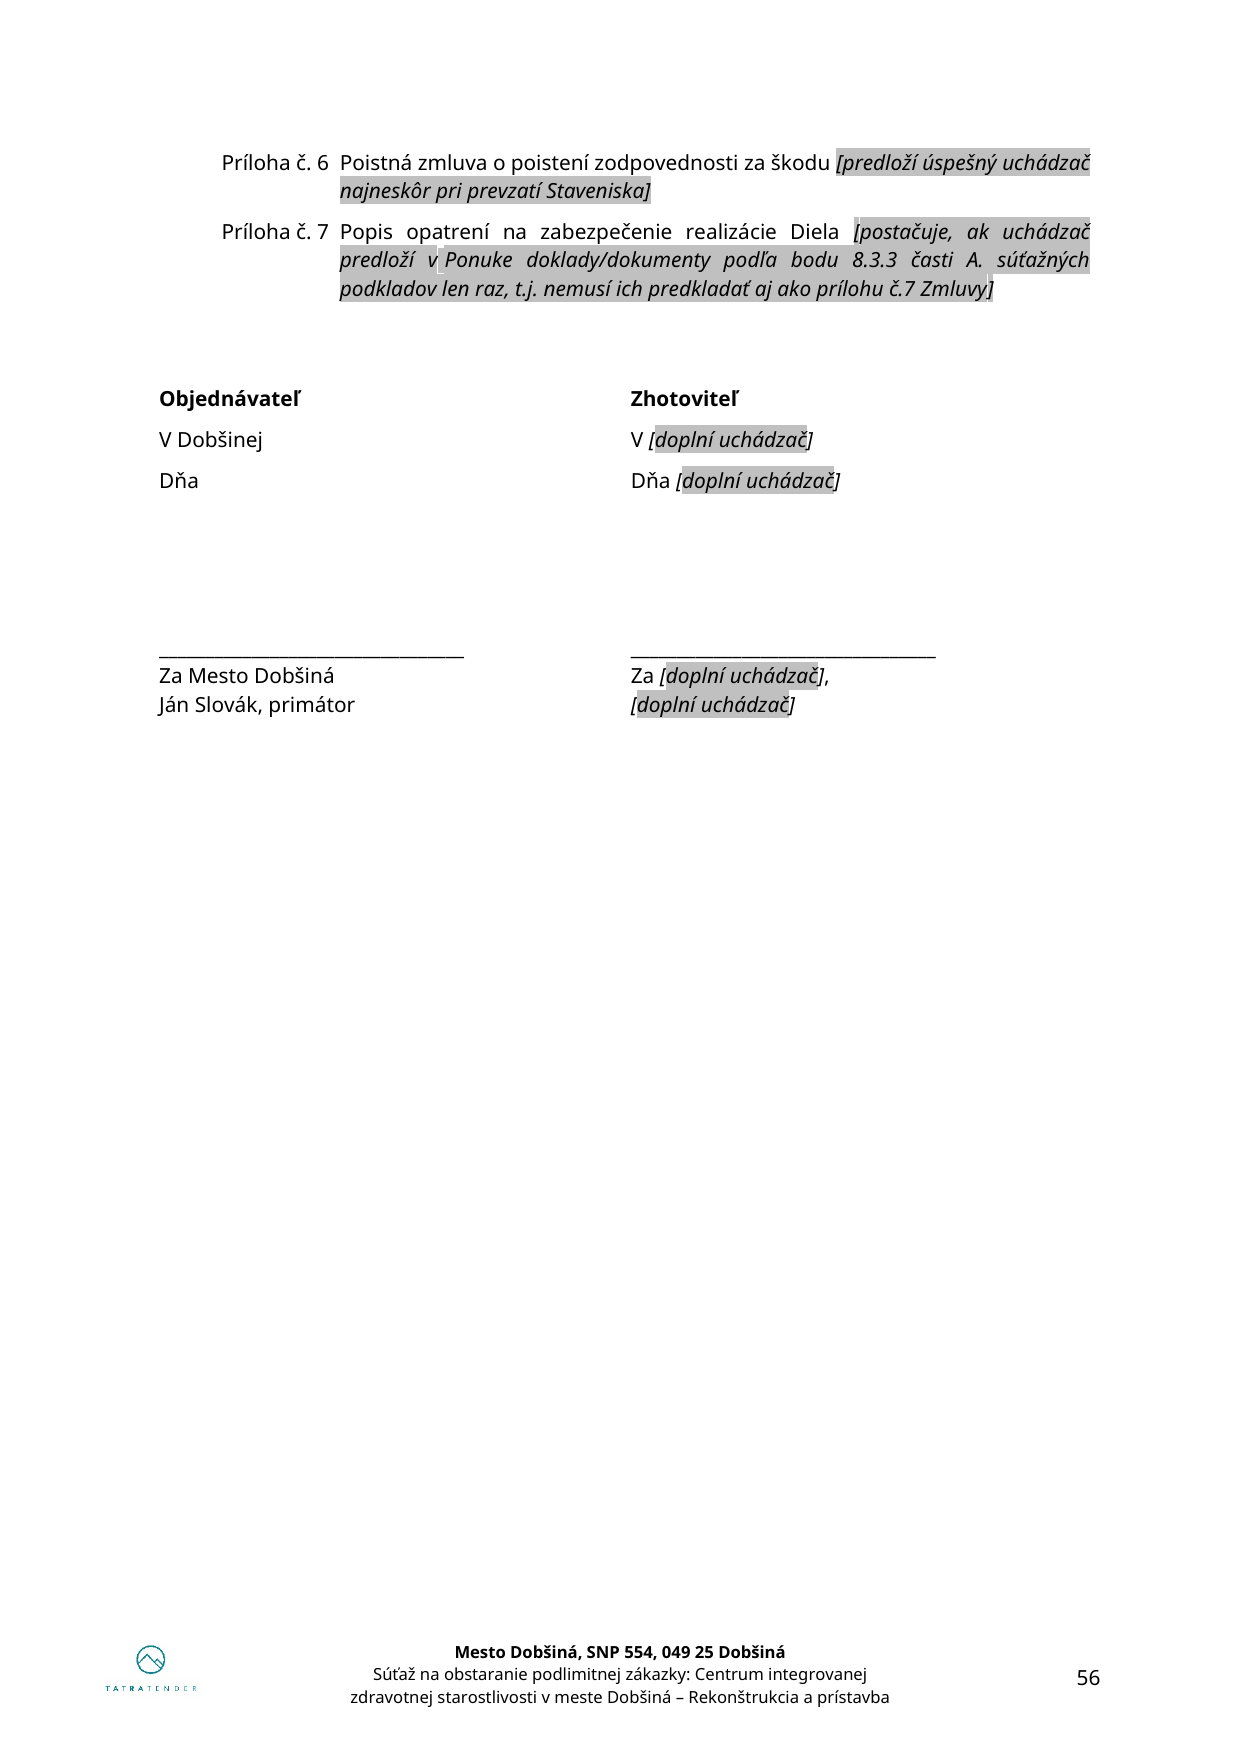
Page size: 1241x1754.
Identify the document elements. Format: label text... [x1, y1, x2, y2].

table_header Objednávateľ V Dobšinej Dňa [148, 384, 619, 576]
table_cell _________________________________ Za Mesto Dobšiná Ján Slovák, primátor [148, 576, 619, 747]
text Príloha č. 6 Poistná zmluva o poistení zodpovednosti za škodu [predloží úspešný uchádzač najneskôr pri prevzatí Staveniska] [221, 148, 1093, 204]
picture [84, 1621, 217, 1715]
text Príloha č. 7 Popis opatrení na zabezpečenie realizácie Diela [postačuje, ak uchádzač predloží v Ponuke doklady/dokumenty podľa bodu 8.3.3 časti A. súťažných podkladov len raz, t.j. nemusí ich predkladať aj ako prílohu č.7 Zmluvy] [221, 217, 854, 302]
table_cell _________________________________ Za [doplní uchádzač], [doplní uchádzač] [619, 576, 1091, 747]
table_header Zhotoviteľ V [doplní uchádzač] Dňa [doplní uchádzač] [619, 384, 1091, 576]
